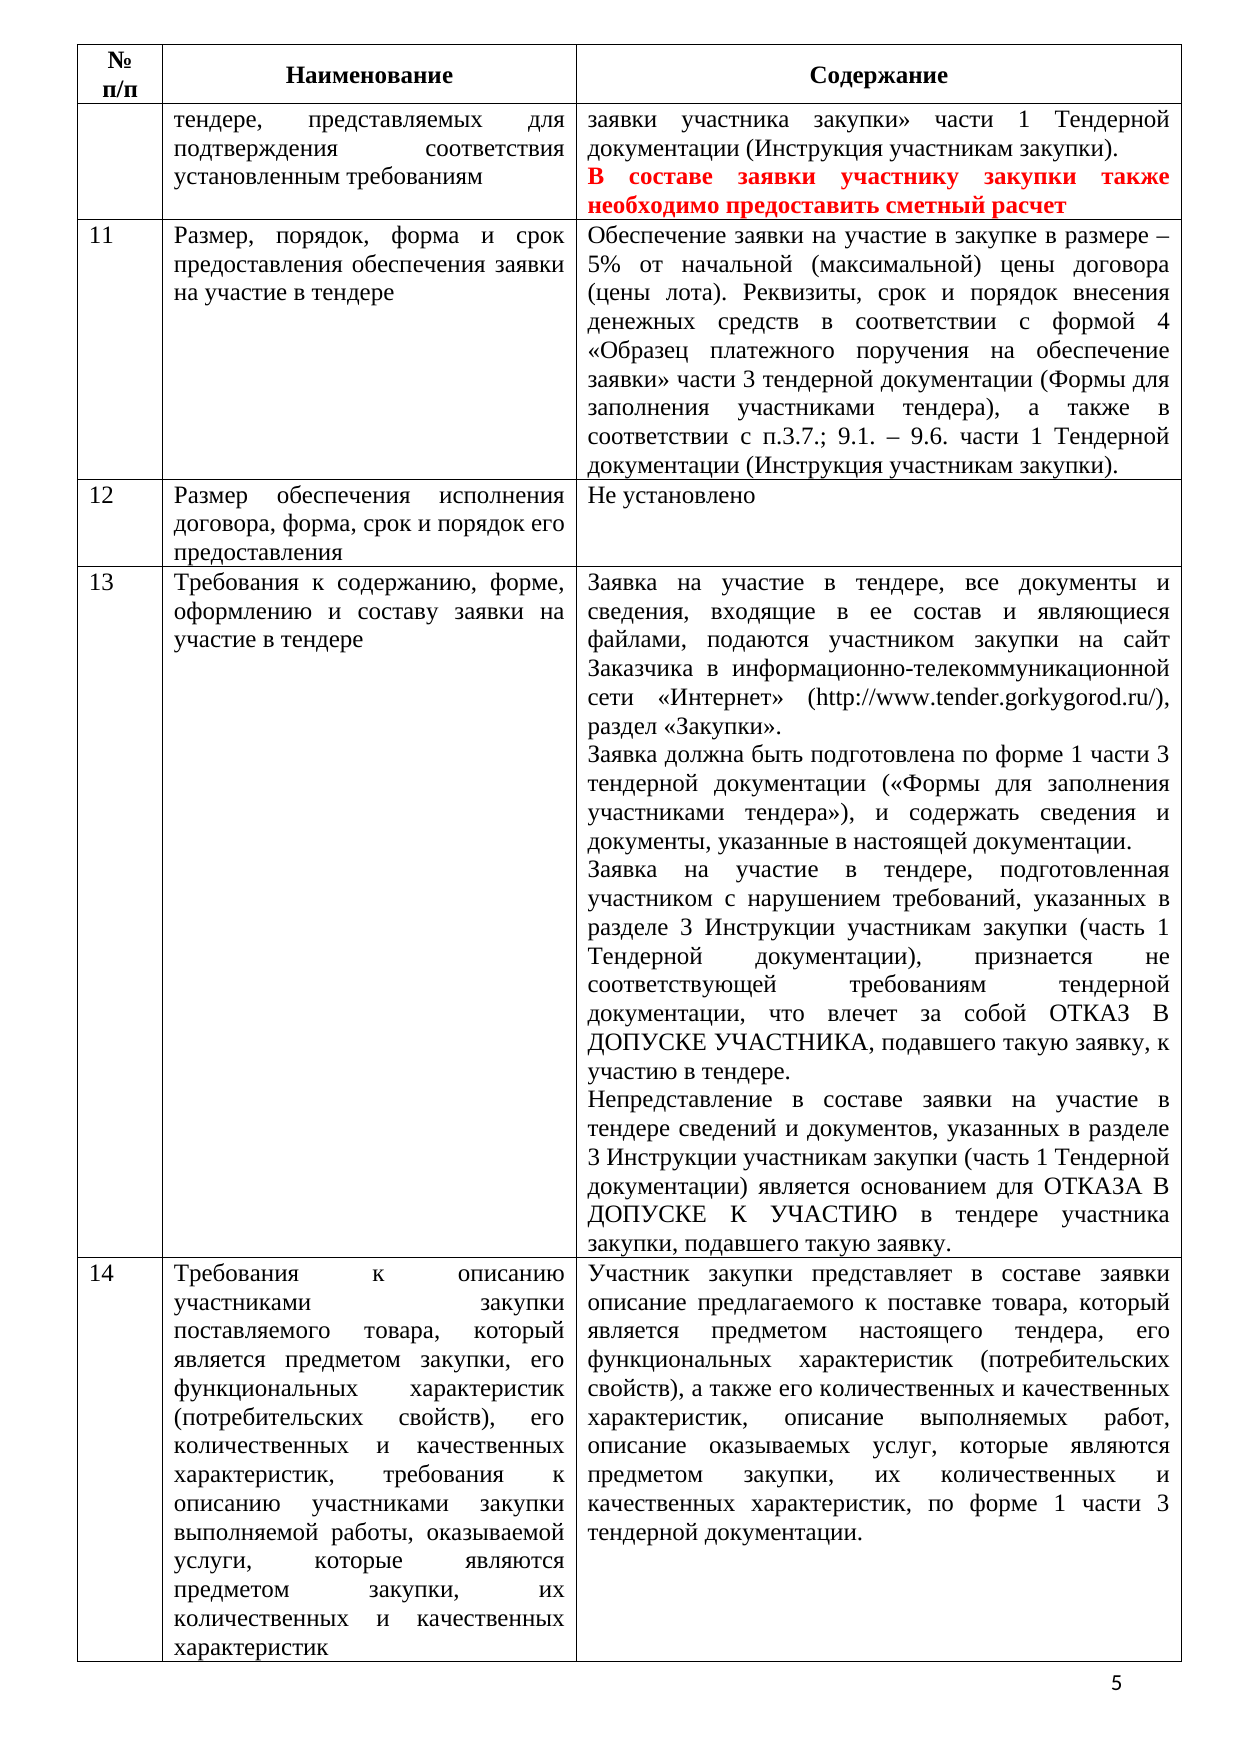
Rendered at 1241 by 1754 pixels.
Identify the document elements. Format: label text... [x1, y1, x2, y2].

table_cell Заявка на участие в тендере, все документы и сведения, входящие в ее состав и являющиеся файлами, подаются участником закупки на сайт Заказчика в информационно-телекоммуникационной сети «Интернет» (http://www.tender.gorkygorod.ru/), раздел «Закупки». Заявка должна быть подготовлена по форме 1 части 3 тендерной документации («Формы для заполнения участниками тендера»), и содержать сведения и документы, указанные в настоящей документации. Заявка на участие в тендере, подготовленная участником с нарушением требований, указанных в разделе 3 Инструкции участникам закупки (часть 1 Тендерной документации), признается не соответствующей требованиям тендерной документации, что влечет за собой ОТКАЗ В ДОПУСКЕ УЧАСТНИКА, подавшего такую заявку, к участию в тендере. Непредставление в составе заявки на участие в тендере сведений и документов, указанных в разделе 3 Инструкции участникам закупки (часть 1 Тендерной документации) является основанием для ОТКАЗА В ДОПУСКЕ К УЧАСТИЮ в тендере участника закупки, подавшего такую заявку. [577, 567, 1181, 1257]
table_cell Обеспечение заявки на участие в закупке в размере – 5% от начальной (максимальной) цены договора (цены лота). Реквизиты, срок и порядок внесения денежных средств в соответствии с формой 4 «Образец платежного поручения на обеспечение заявки» части 3 тендерной документации (Формы для заполнения участниками тендера), а также в соответствии с п.3.7.; 9.1. – 9.6. части 1 Тендерной документации (Инструкция участникам закупки). [577, 220, 1181, 479]
table_cell [78, 1258, 162, 1661]
table_cell Не установлено [577, 480, 1181, 566]
table_cell [78, 220, 162, 479]
table_cell [78, 104, 162, 219]
table_cell Требования к содержанию, форме, оформлению и составу заявки на участие в тендере [163, 567, 576, 1257]
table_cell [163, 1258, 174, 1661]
table_cell Перечень документов необходимых участнику закупки для участия в тендере, представляемых для подтверждения соответствия установленным требованиям [163, 104, 576, 219]
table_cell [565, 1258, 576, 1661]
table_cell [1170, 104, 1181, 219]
table_cell Участник закупки представляет в составе заявки описание предлагаемого к поставке товара, который является предметом настоящего тендера, его функциональных характеристик (потребительских свойств), а также его количественных и качественных характеристик, описание выполняемых работ, описание оказываемых услуг, которые являются предметом закупки, их количественных и качественных характеристик, по форме 1 части 3 тендерной документации. [577, 1258, 1181, 1661]
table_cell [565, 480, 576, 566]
table_cell [78, 567, 162, 1257]
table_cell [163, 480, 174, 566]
table_header Наименование [163, 45, 576, 103]
table_cell [78, 480, 162, 566]
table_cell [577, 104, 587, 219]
table_cell Размер, порядок, форма и срок предоставления обеспечения заявки на участие в тендере [163, 220, 576, 479]
table_header Содержание [577, 45, 1181, 103]
